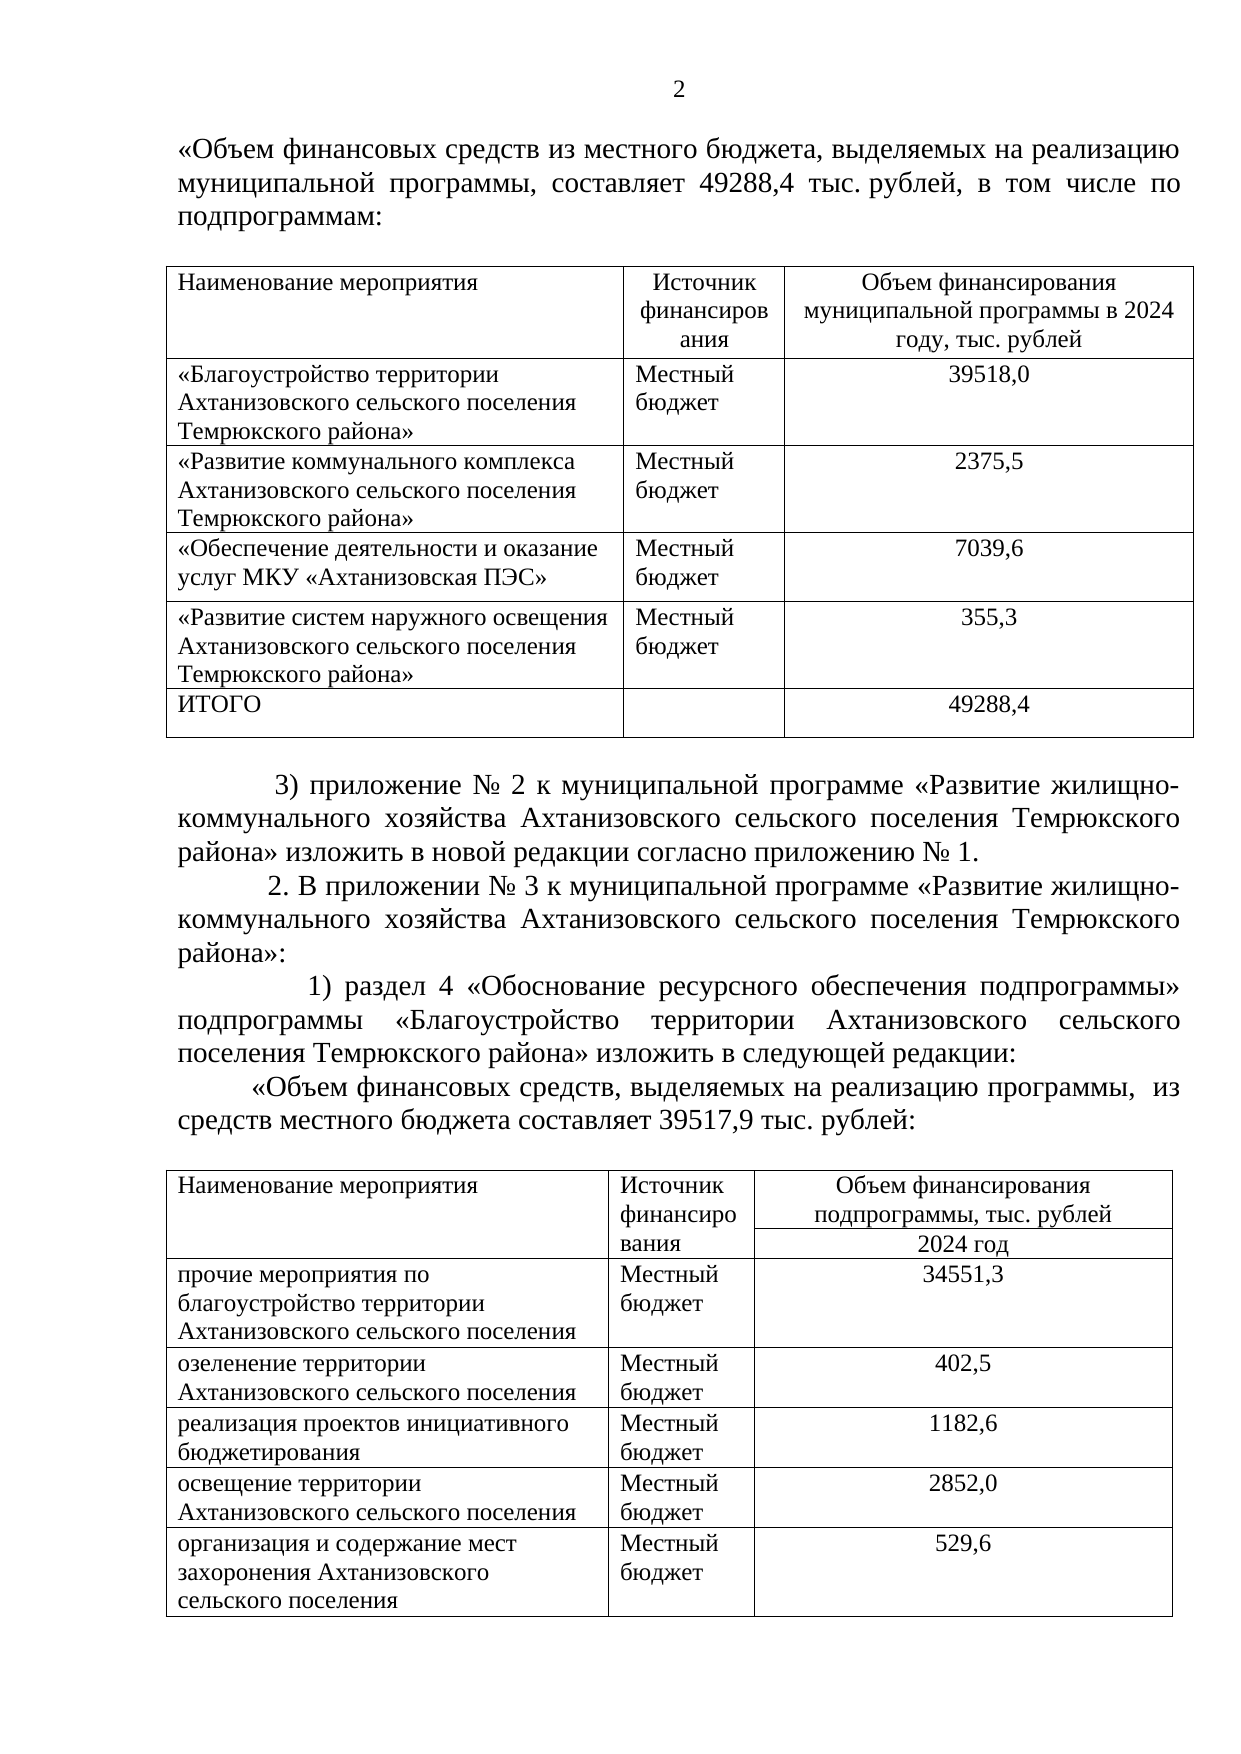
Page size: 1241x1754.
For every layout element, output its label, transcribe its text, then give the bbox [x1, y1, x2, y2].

table_cell Местный бюджет [609, 1468, 754, 1527]
table_cell 49288,4 [785, 689, 1193, 737]
text 1) раздел 4 «Обоснование ресурсного обеспечения подпрограммы» подпрограммы «Благоустройство территории Ахтанизовского сельского поселения Темрюкского района» изложить в следующей редакции: [177, 968, 1181, 1069]
table_cell ИТОГО [167, 689, 623, 737]
text 2. В приложении № 3 к муниципальной программе «Развитие жилищно-коммунального хозяйства Ахтанизовского сельского поселения Темрюкского района»: [177, 868, 1181, 968]
table_cell «Благоустройство территории Ахтанизовского сельского поселения Темрюкского района» [167, 359, 623, 445]
table_cell Местный бюджет [624, 446, 784, 532]
table_cell 2852,0 [755, 1468, 1172, 1527]
table_header Источник финансирования [609, 1171, 754, 1258]
table_cell 1182,6 [755, 1408, 1172, 1467]
table_cell озеленение территории Ахтанизовского сельского поселения [167, 1348, 608, 1407]
table_cell 2024 год [755, 1229, 1172, 1258]
table_cell 7039,6 [785, 533, 1193, 601]
table_cell реализация проектов инициативного бюджетирования [167, 1408, 608, 1467]
table_cell Местный бюджет [624, 602, 784, 688]
table_cell Местный бюджет [609, 1259, 754, 1347]
table_cell 529,6 [755, 1528, 1172, 1616]
text «Объем финансовых средств из местного бюджета, выделяемых на реализацию муниципальной программы, составляет 49288,4 тыс. рублей, в том числе по подпрограммам: [177, 131, 1181, 232]
table_cell «Обеспечение деятельности и оказание услуг МКУ «Ахтанизовская ПЭС» [167, 533, 623, 601]
table_header Объем финансирования муниципальной программы в 2024 году, тыс. рублей [785, 267, 1193, 358]
text 3) приложение № 2 к муниципальной программе «Развитие жилищно-коммунального хозяйства Ахтанизовского сельского поселения Темрюкского района» изложить в новой редакции согласно приложению № 1. [177, 767, 1181, 868]
table_cell прочие мероприятия по благоустройство территории Ахтанизовского сельского поселения [167, 1259, 608, 1347]
table_header Объем финансирования подпрограммы, тыс. рублей [755, 1171, 1172, 1228]
table_cell 355,3 [785, 602, 1193, 688]
table_cell Местный бюджет [609, 1528, 754, 1616]
table_cell Местный бюджет [609, 1348, 754, 1407]
table_cell Местный бюджет [609, 1408, 754, 1467]
table_header Наименование мероприятия [167, 267, 623, 358]
table_cell 39518,0 [785, 359, 1193, 445]
table_cell организация и содержание мест захоронения Ахтанизовского сельского поселения [167, 1528, 608, 1616]
table_cell 402,5 [755, 1348, 1172, 1407]
table_cell «Развитие коммунального комплекса Ахтанизовского сельского поселения Темрюкского района» [167, 446, 623, 532]
table_cell Местный бюджет [624, 359, 784, 445]
table_cell Местный бюджет [624, 533, 784, 601]
table_cell 2375,5 [785, 446, 1193, 532]
text «Объем финансовых средств, выделяемых на реализацию программы, из средств местного бюджета составляет 39517,9 тыс. рублей: [177, 1069, 1181, 1136]
table_cell «Развитие систем наружного освещения Ахтанизовского сельского поселения Темрюкского района» [167, 602, 623, 688]
table_cell [624, 689, 784, 737]
table_cell освещение территории Ахтанизовского сельского поселения [167, 1468, 608, 1527]
table_header Наименование мероприятия [167, 1171, 608, 1258]
table_header Источник финансирования [624, 267, 784, 358]
table_cell 34551,3 [755, 1259, 1172, 1347]
